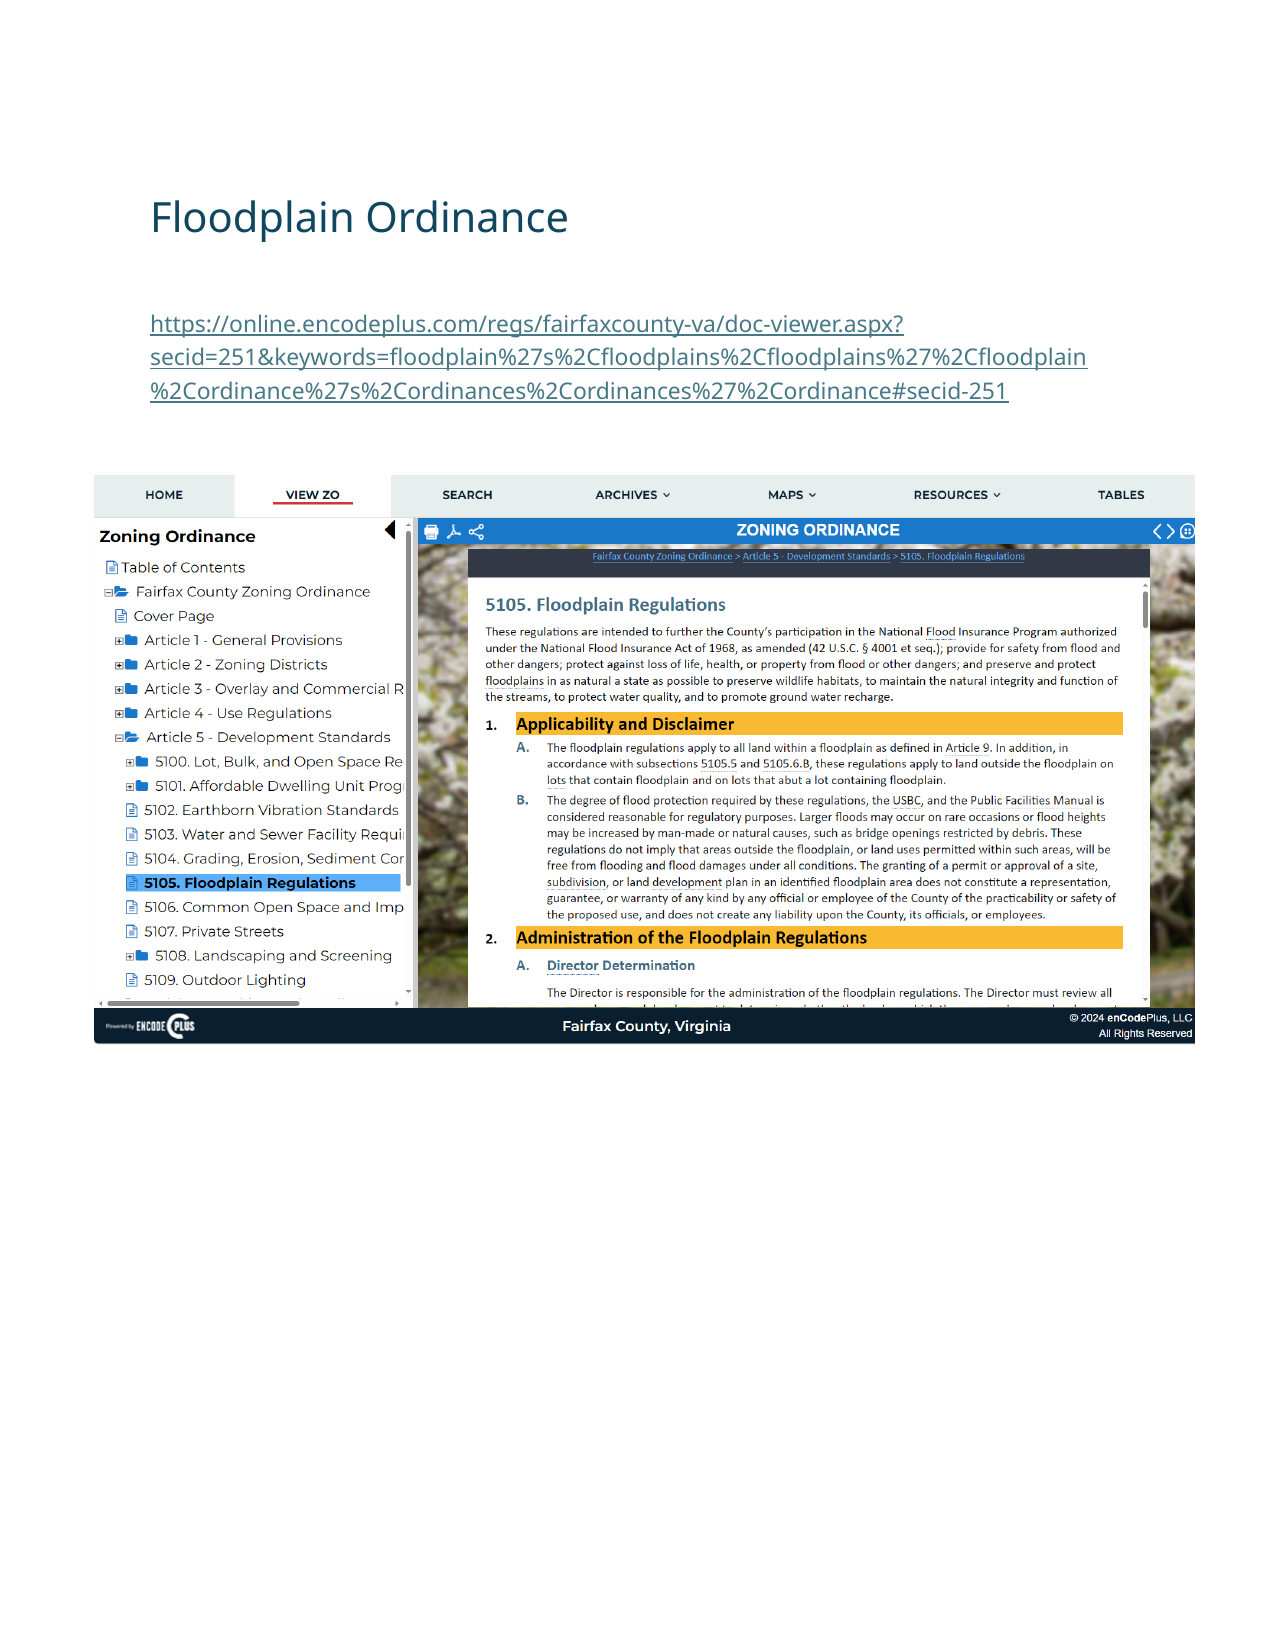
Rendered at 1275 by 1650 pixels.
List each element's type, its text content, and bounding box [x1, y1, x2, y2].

text https://online.encodeplus.com/regs/fairfaxcounty-va/doc-viewer.aspx?secid=251&keywords=floodplain%27s%2Cfloodplains%2Cfloodplains%27%2Cfloodplain%2Cordinance%27s%2Cordinances%2Cordinances%27%2Cordinance#secid-251 [150, 307, 1125, 406]
picture [93, 475, 1195, 1045]
subtitle Floodplain Ordinance [150, 187, 1125, 244]
